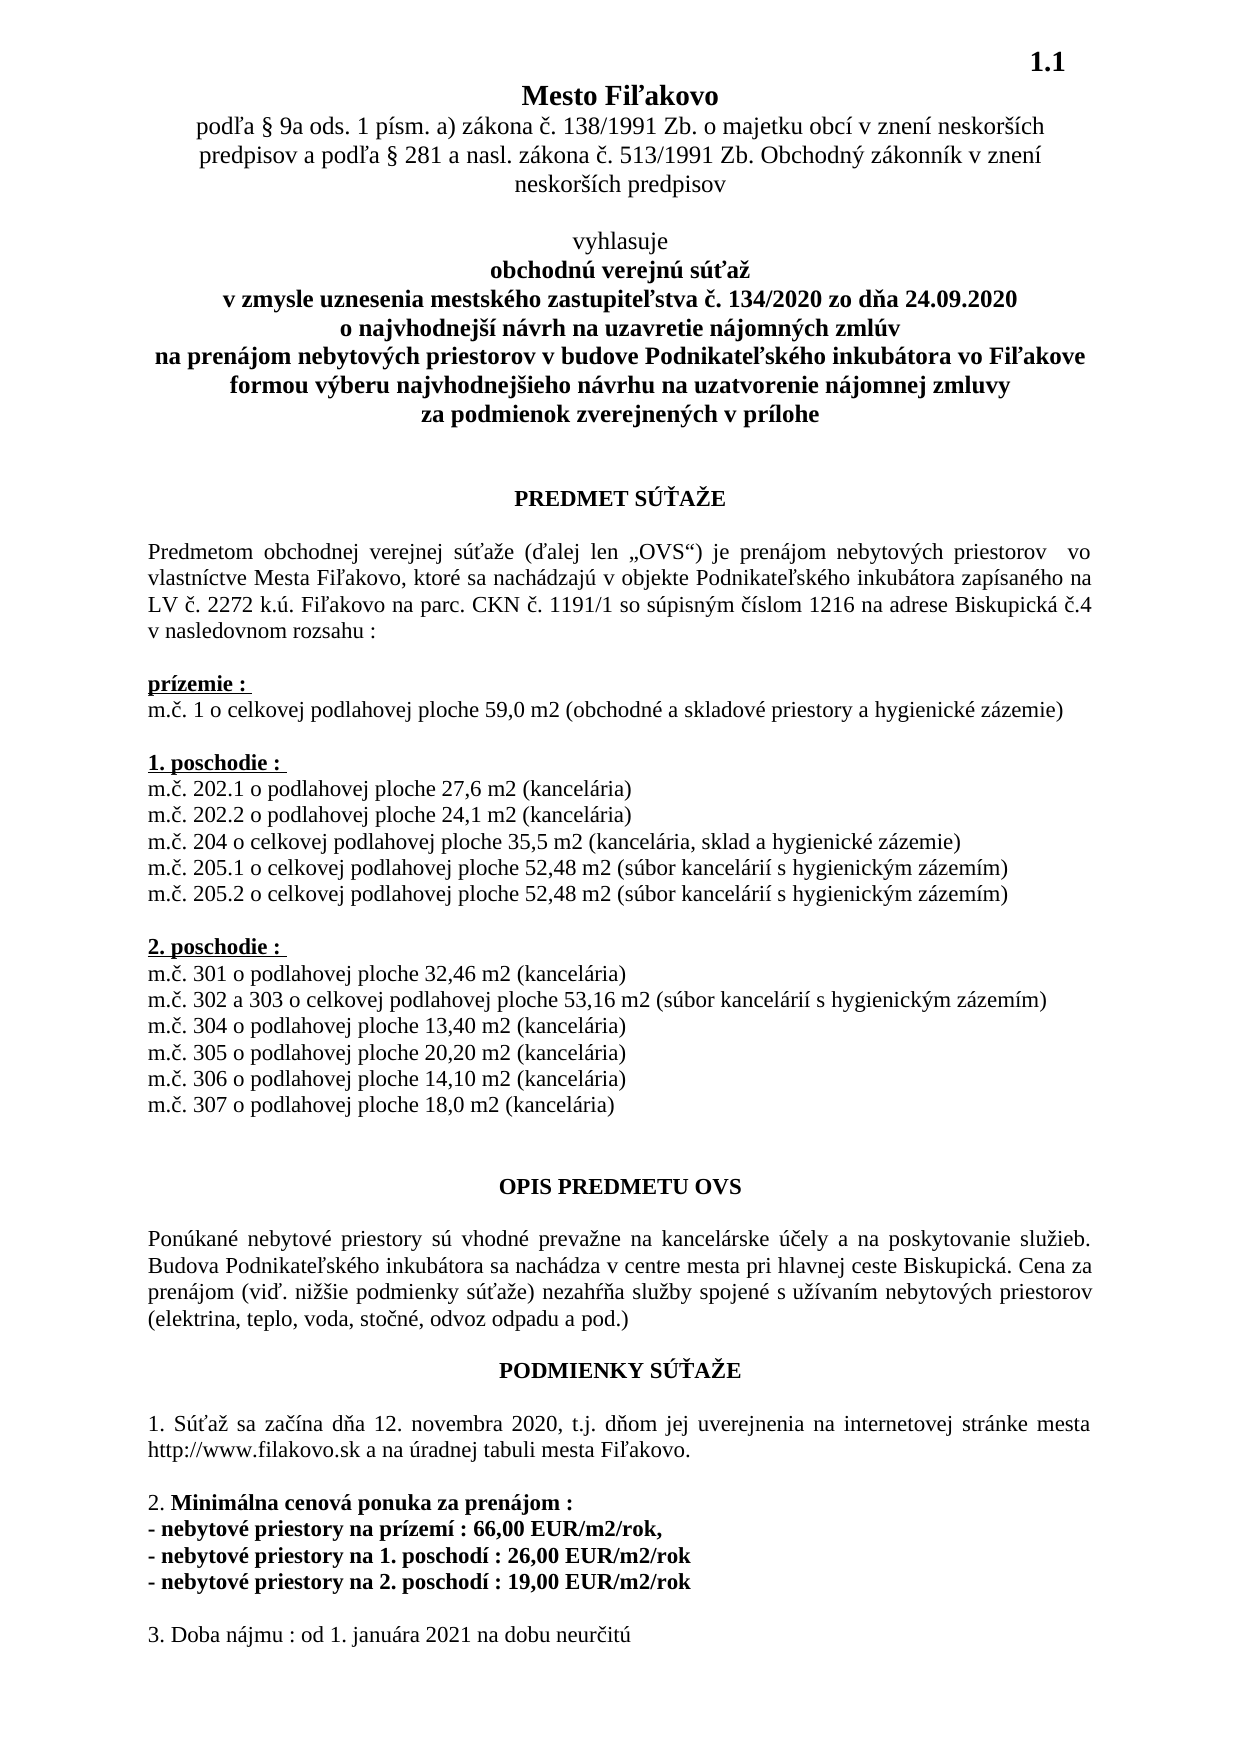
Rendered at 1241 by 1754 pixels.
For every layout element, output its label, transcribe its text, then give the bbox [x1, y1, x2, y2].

text m.č. 1 o celkovej podlahovej ploche 59,0 m2 (obchodné a skladové priestory a hygienické zázemie) [148, 696, 1093, 722]
text 3. Doba nájmu : od 1. januára 2021 na dobu neurčitú [148, 1621, 1093, 1647]
text - nebytové priestory na prízemí : 66,00 EUR/m2/rok, [148, 1515, 1093, 1542]
text m.č. 306 o podlahovej ploche 14,10 m2 (kancelária) [148, 1065, 1093, 1091]
text m.č. 205.2 o celkovej podlahovej ploche 52,48 m2 (súbor kancelárií s hygienickým zázemím) [148, 881, 1093, 907]
text m.č. 205.1 o celkovej podlahovej ploche 52,48 m2 (súbor kancelárií s hygienickým zázemím) [148, 854, 1093, 881]
text 1. Súťaž sa začína dňa 12. novembra 2020, t.j. dňom jej uverejnenia na internetovej stránke mesta http://www.filakovo.sk a na úradnej tabuli mesta Fiľakovo. [148, 1410, 1093, 1463]
text obchodnú verejnú súťaž [148, 255, 1093, 284]
text m.č. 301 o podlahovej ploche 32,46 m2 (kancelária) [148, 959, 1093, 986]
text m.č. 204 o celkovej podlahovej ploche 35,5 m2 (kancelária, sklad a hygienické zázemie) [148, 828, 1093, 854]
text m.č. 302 a 303 o celkovej podlahovej ploche 53,16 m2 (súbor kancelárií s hygienickým zázemím) [148, 986, 1093, 1012]
text na prenájom nebytových priestorov v budove Podnikateľského inkubátora vo Fiľakove [148, 341, 1093, 370]
text m.č. 307 o podlahovej ploche 18,0 m2 (kancelária) [148, 1091, 1093, 1118]
text 1.1 [148, 44, 1093, 78]
text PREDMET SÚŤAŽE [148, 485, 1093, 512]
text podľa § 9a ods. 1 písm. a) zákona č. 138/1991 Zb. o majetku obcí v znení neskorších predpisov a podľa § 281 a nasl. zákona č. 513/1991 Zb. Obchodný zákonník v znení neskorších predpisov [148, 111, 1093, 198]
text v zmysle uznesenia mestského zastupiteľstva č. 134/2020 zo dňa 24.09.2020 [148, 284, 1093, 313]
text 1. poschodie : [148, 749, 1093, 775]
text m.č. 305 o podlahovej ploche 20,20 m2 (kancelária) [148, 1039, 1093, 1065]
text m.č. 304 o podlahovej ploche 13,40 m2 (kancelária) [148, 1012, 1093, 1039]
text prízemie : [148, 670, 1093, 696]
text o najvhodnejší návrh na uzavretie nájomných zmlúv [148, 313, 1093, 341]
text PODMIENKY SÚŤAŽE [148, 1357, 1093, 1384]
text Mesto Fiľakovo [148, 78, 1093, 111]
text OPIS PREDMETU OVS [148, 1173, 1093, 1199]
text m.č. 202.2 o podlahovej ploche 24,1 m2 (kancelária) [148, 801, 1093, 828]
text vyhlasuje [148, 226, 1093, 255]
text formou výberu najvhodnejšieho návrhu na uzatvorenie nájomnej zmluvy [148, 370, 1093, 399]
text za podmienok zverejnených v prílohe [148, 399, 1093, 428]
text - nebytové priestory na 2. poschodí : 19,00 EUR/m2/rok [148, 1568, 1093, 1594]
text 2. poschodie : [148, 933, 1093, 959]
text Predmetom obchodnej verejnej súťaže (ďalej len „OVS“) je prenájom nebytových priestorov vo vlastníctve Mesta Fiľakovo, ktoré sa nachádzajú v objekte Podnikateľského inkubátora zapísaného na LV č. 2272 k.ú. Fiľakovo na parc. CKN č. 1191/1 so súpisným číslom 1216 na adrese Biskupická č.4 v nasledovnom rozsahu : [148, 538, 1093, 643]
text Ponúkané nebytové priestory sú vhodné prevažne na kancelárske účely a na poskytovanie služieb. Budova Podnikateľského inkubátora sa nachádza v centre mesta pri hlavnej ceste Biskupická. Cena za prenájom (viď. nižšie podmienky súťaže) nezahŕňa služby spojené s užívaním nebytových priestorov (elektrina, teplo, voda, stočné, odvoz odpadu a pod.) [148, 1226, 1093, 1331]
text m.č. 202.1 o podlahovej ploche 27,6 m2 (kancelária) [148, 775, 1093, 801]
text - nebytové priestory na 1. poschodí : 26,00 EUR/m2/rok [148, 1542, 1093, 1568]
text 2. Minimálna cenová ponuka za prenájom : [148, 1489, 1093, 1515]
